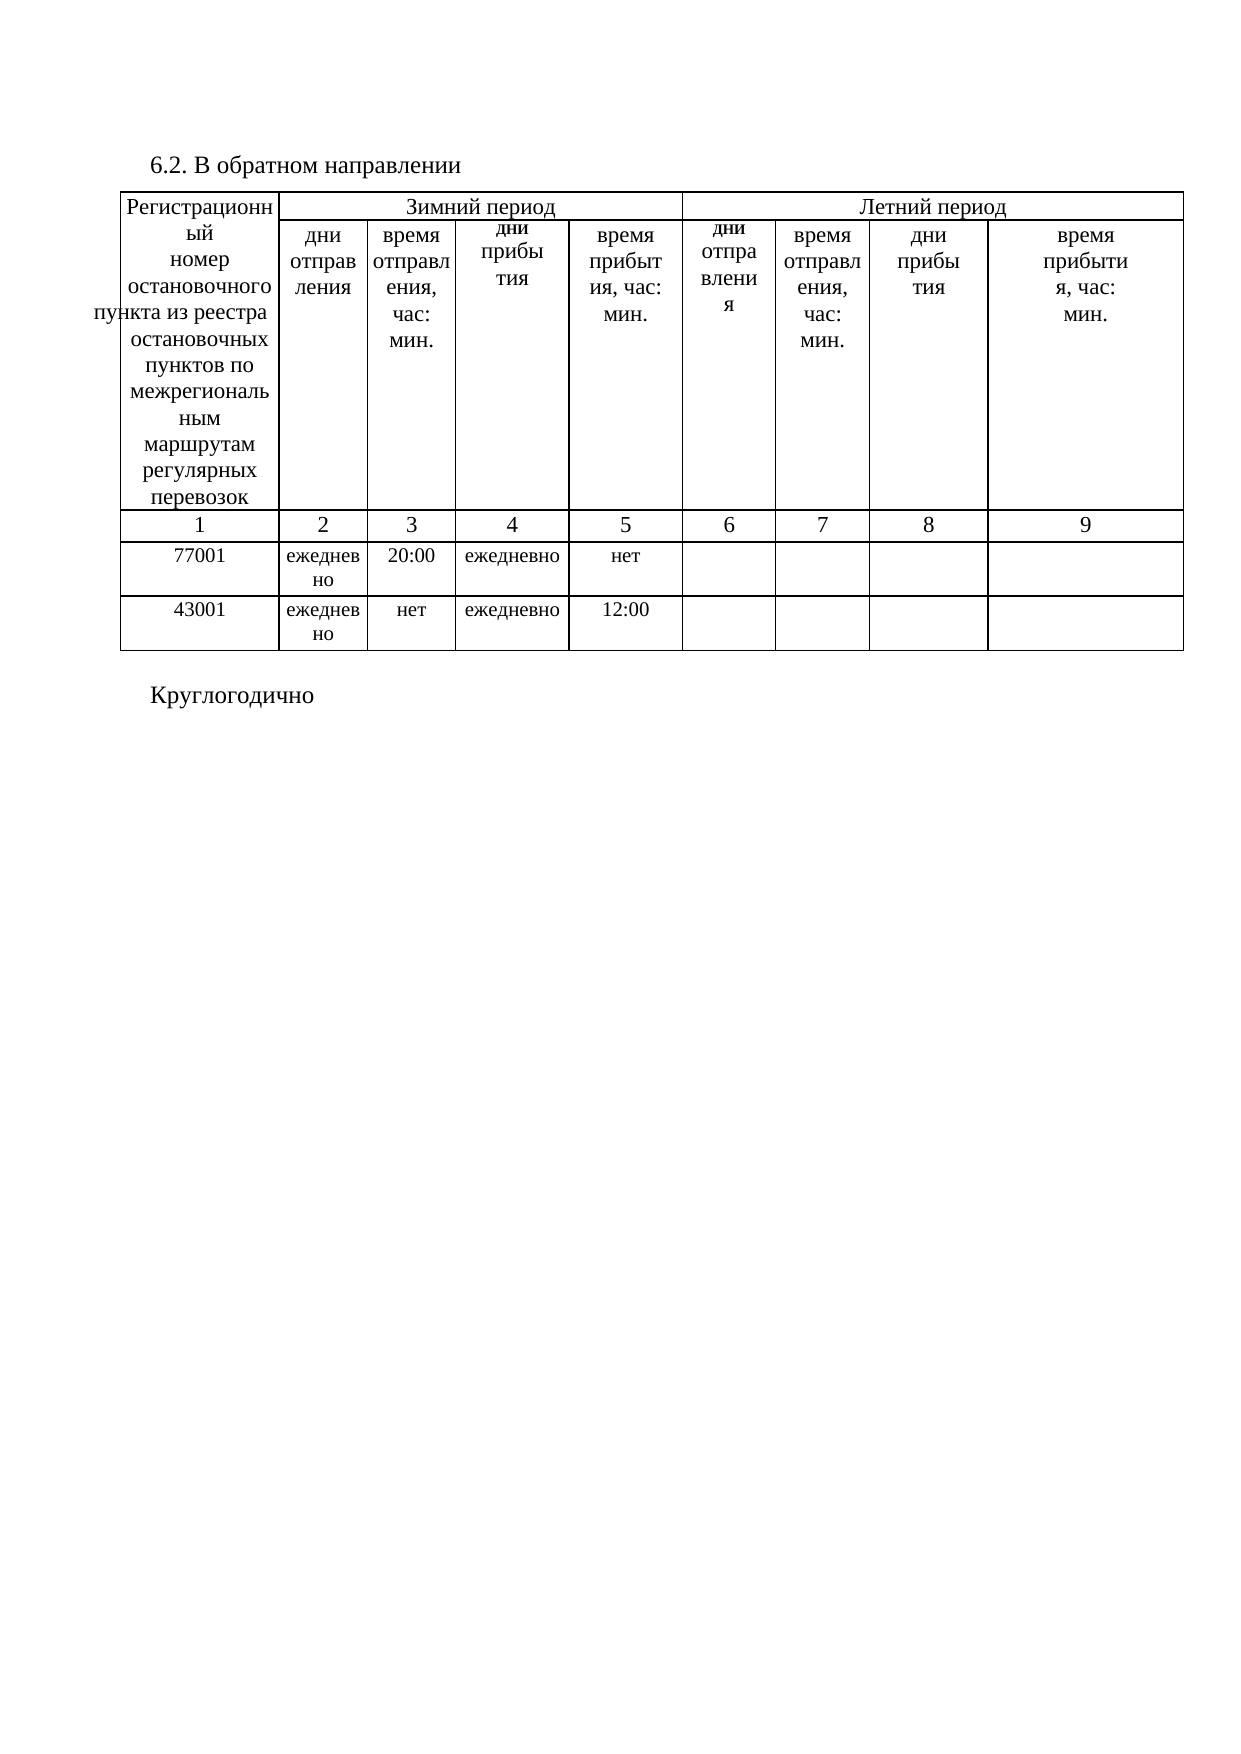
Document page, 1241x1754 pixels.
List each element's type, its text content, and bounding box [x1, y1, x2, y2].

table_cell время прибыти я, час: мин. [989, 221, 1183, 509]
table_cell нет [570, 543, 682, 595]
table_cell 20:00 [368, 543, 455, 595]
table_cell 77001 [121, 543, 278, 595]
table_cell 7 [776, 511, 869, 541]
table_cell [683, 597, 775, 650]
table_cell 9 [989, 511, 1183, 541]
table_cell 8 [870, 511, 987, 541]
table_cell нет [368, 597, 455, 650]
table_cell ежедневно [456, 543, 568, 595]
table_cell время отправл ения, час: мин. [368, 221, 455, 509]
table_cell ДНИ прибы тия [456, 221, 568, 509]
table_cell [870, 543, 987, 595]
table_header Летний период [683, 193, 1183, 219]
table_cell ДНИ отпра влени я [683, 221, 775, 509]
table_cell 4 [456, 511, 568, 541]
text 6.2. В обратном направлении [150, 150, 1090, 179]
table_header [121, 193, 278, 509]
table_cell ежедневно [280, 543, 367, 595]
table_cell 2 [280, 511, 367, 541]
table_cell 43001 [121, 597, 278, 650]
table_header Зимний период [280, 193, 682, 219]
text Круглогодично [150, 680, 1090, 709]
table_cell ежедневно [280, 597, 367, 650]
table_cell [870, 597, 987, 650]
table_cell 1 [121, 511, 278, 541]
table_cell время прибыт ия, час: мин. [570, 221, 682, 509]
table_cell [776, 543, 869, 595]
table_cell [989, 597, 1183, 650]
table_cell [683, 543, 775, 595]
table_cell ежедневно [456, 597, 568, 650]
table_cell 12:00 [570, 597, 682, 650]
table_cell 5 [570, 511, 682, 541]
table_cell дни прибы тия [870, 221, 987, 509]
table_cell [776, 597, 869, 650]
table_cell 6 [683, 511, 775, 541]
table_cell дни отправ ления [280, 221, 367, 509]
table_cell [989, 543, 1183, 595]
table_cell время отправл ения, час: мин. [776, 221, 869, 509]
table_cell 3 [368, 511, 455, 541]
